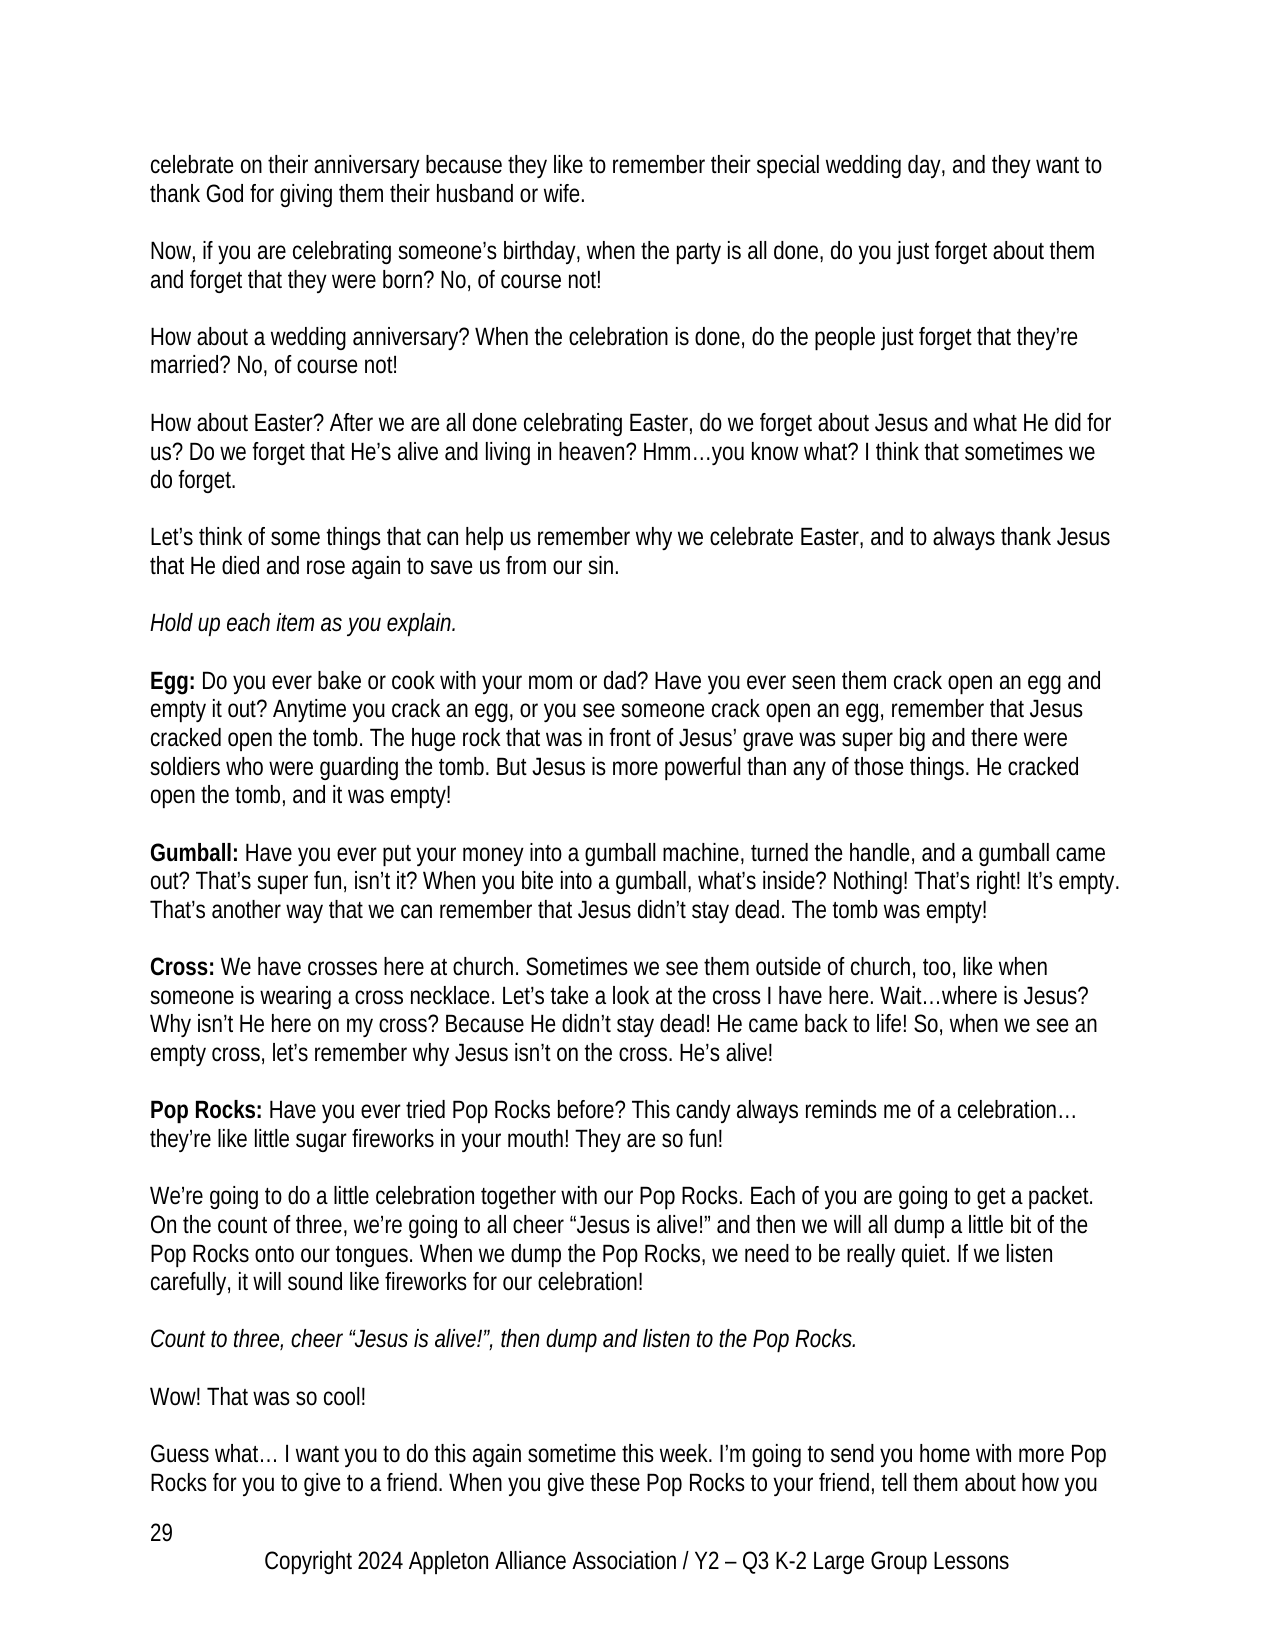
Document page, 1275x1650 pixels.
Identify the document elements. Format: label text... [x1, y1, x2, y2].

text Now, if you are celebrating someone’s birthday, when the party is all done, do you just forget about them and forget that they were born? No, of course not! [150, 236, 1125, 293]
text Cross: We have crosses here at church. Sometimes we see them outside of church, too, like when someone is wearing a cross necklace. Let’s take a look at the cross I have here. Wait…where is Jesus? Why isn’t He here on my cross? Because He didn’t stay dead! He came back to life! So, when we see an empty cross, let’s remember why Jesus isn’t on the cross. He’s alive! [150, 952, 1125, 1067]
text Hold up each item as you explain. [150, 608, 1125, 637]
text How about a wedding anniversary? When the celebration is done, do the people just forget that they’re married? No, of course not! [150, 322, 1125, 379]
text Pop Rocks: Have you ever tried Pop Rocks before? This candy always reminds me of a celebration… they’re like little sugar fireworks in your mouth! They are so fun! [150, 1095, 1125, 1153]
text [150, 150, 1125, 207]
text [150, 1439, 1125, 1496]
text Egg: Do you ever bake or cook with your mom or dad? Have you ever seen them crack open an egg and empty it out? Anytime you crack an egg, or you see someone crack open an egg, remember that Jesus cracked open the tomb. The huge rock that was in front of Jesus’ grave was super big and there were soldiers who were guarding the tomb. But Jesus is more powerful than any of those things. He cracked open the tomb, and it was empty! [150, 666, 1125, 809]
text We’re going to do a little celebration together with our Pop Rocks. Each of you are going to get a packet. On the count of three, we’re going to all cheer “Jesus is alive!” and then we will all dump a little bit of the Pop Rocks onto our tongues. When we dump the Pop Rocks, we need to be really quiet. If we listen carefully, it will sound like fireworks for our celebration! [150, 1181, 1125, 1296]
text Wow! That was so cool! [150, 1382, 1125, 1410]
text Gumball: Have you ever put your money into a gumball machine, turned the handle, and a gumball came out? That’s super fun, isn’t it? When you bite into a gumball, what’s inside? Nothing! That’s right! It’s empty. That’s another way that we can remember that Jesus didn’t stay dead. The tomb was empty! [150, 837, 1125, 923]
text How about Easter? After we are all done celebrating Easter, do we forget about Jesus and what He did for us? Do we forget that He’s alive and living in heaven? Hmm…you know what? I think that sometimes we do forget. [150, 408, 1125, 494]
text Count to three, cheer “Jesus is alive!”, then dump and listen to the Pop Rocks. [150, 1324, 1125, 1353]
text Let’s think of some things that can help us remember why we celebrate Easter, and to always thank Jesus that He died and rose again to save us from our sin. [150, 522, 1125, 580]
